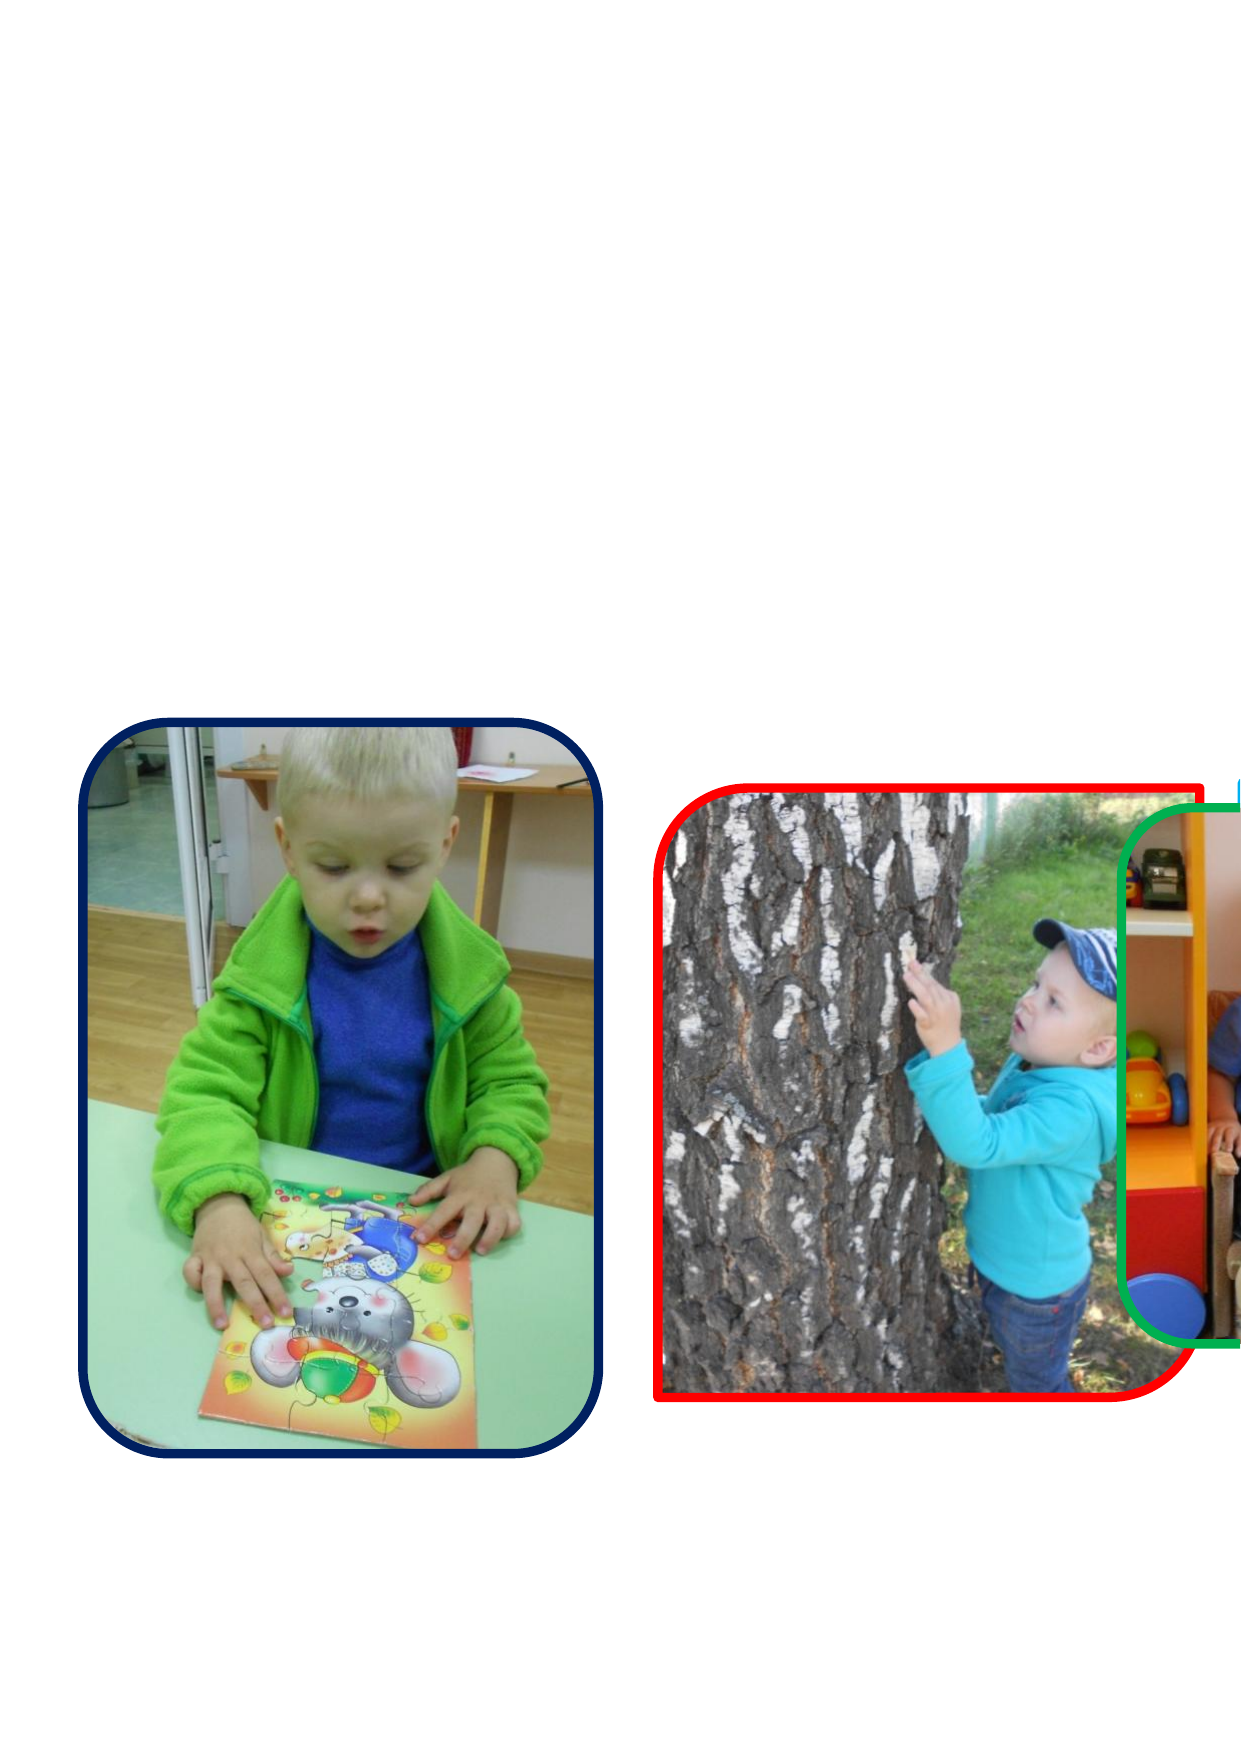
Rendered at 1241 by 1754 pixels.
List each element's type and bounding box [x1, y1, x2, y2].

picture [88, 728, 593, 1449]
picture [1127, 813, 1241, 1339]
picture [663, 793, 1195, 1392]
